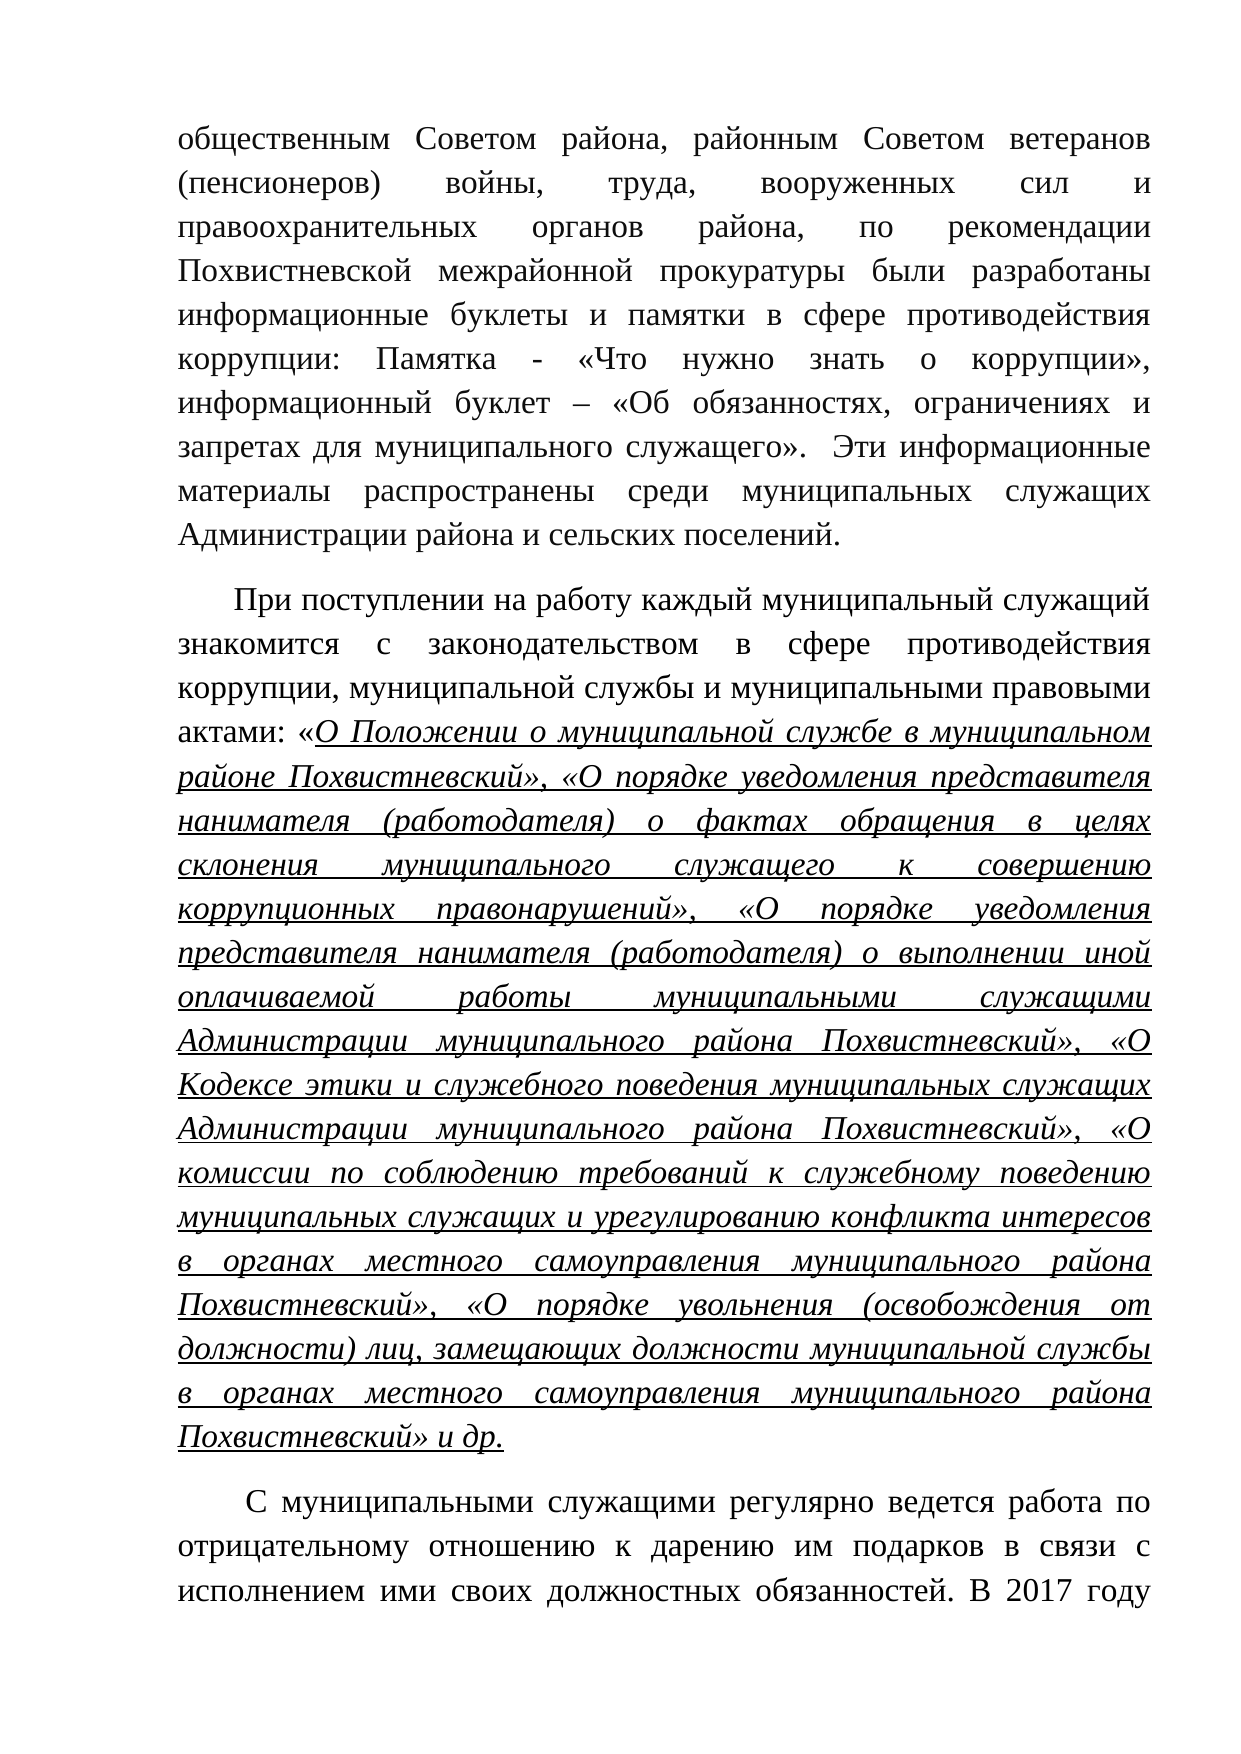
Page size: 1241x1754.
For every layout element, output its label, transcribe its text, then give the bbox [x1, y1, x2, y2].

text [177, 1482, 1152, 1608]
text При поступлении на работу каждый муниципальный служащий знакомится с законодательством в сфере противодействия коррупции, муниципальной службы и муниципальными правовыми актами: «О Положении о муниципальной службе в муниципальном районе Похвистневский», «О порядке уведомления представителя нанимателя (работодателя) о фактах обращения в целях склонения муниципального служащего к совершению коррупционных правонарушений», «О порядке уведомления представителя нанимателя (работодателя) о выполнении иной оплачиваемой работы муниципальными служащими Администрации муниципального района Похвистневский», «О Кодексе этики и служебного поведения муниципальных служащих Администрации муниципального района Похвистневский», «О комиссии по соблюдению требований к служебному поведению муниципальных служащих и урегулированию конфликта интересов в органах местного самоуправления муниципального района Похвистневский», «О порядке увольнения (освобождения от должности) лиц, замещающих должности муниципальной службы в органах местного самоуправления муниципального района Похвистневский» и др. [177, 579, 1152, 789]
text При поступлении на работу каждый муниципальный служащий знакомится с законодательством в сфере противодействия коррупции, муниципальной службы и муниципальными правовыми актами: «О Положении о муниципальной службе в муниципальном районе Похвистневский», «О порядке уведомления представителя нанимателя (работодателя) о фактах обращения в целях склонения муниципального служащего к совершению коррупционных правонарушений», «О порядке уведомления представителя нанимателя (работодателя) о выполнении иной оплачиваемой работы муниципальными служащими Администрации муниципального района Похвистневский», «О Кодексе этики и служебного поведения муниципальных служащих Администрации муниципального района Похвистневский», «О комиссии по соблюдению требований к служебному поведению муниципальных служащих и урегулированию конфликта интересов в органах местного самоуправления муниципального района Похвистневский», «О порядке увольнения (освобождения от должности) лиц, замещающих должности муниципальной службы в органах местного самоуправления муниципального района Похвистневский» и др. [177, 791, 1152, 877]
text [177, 118, 1152, 553]
